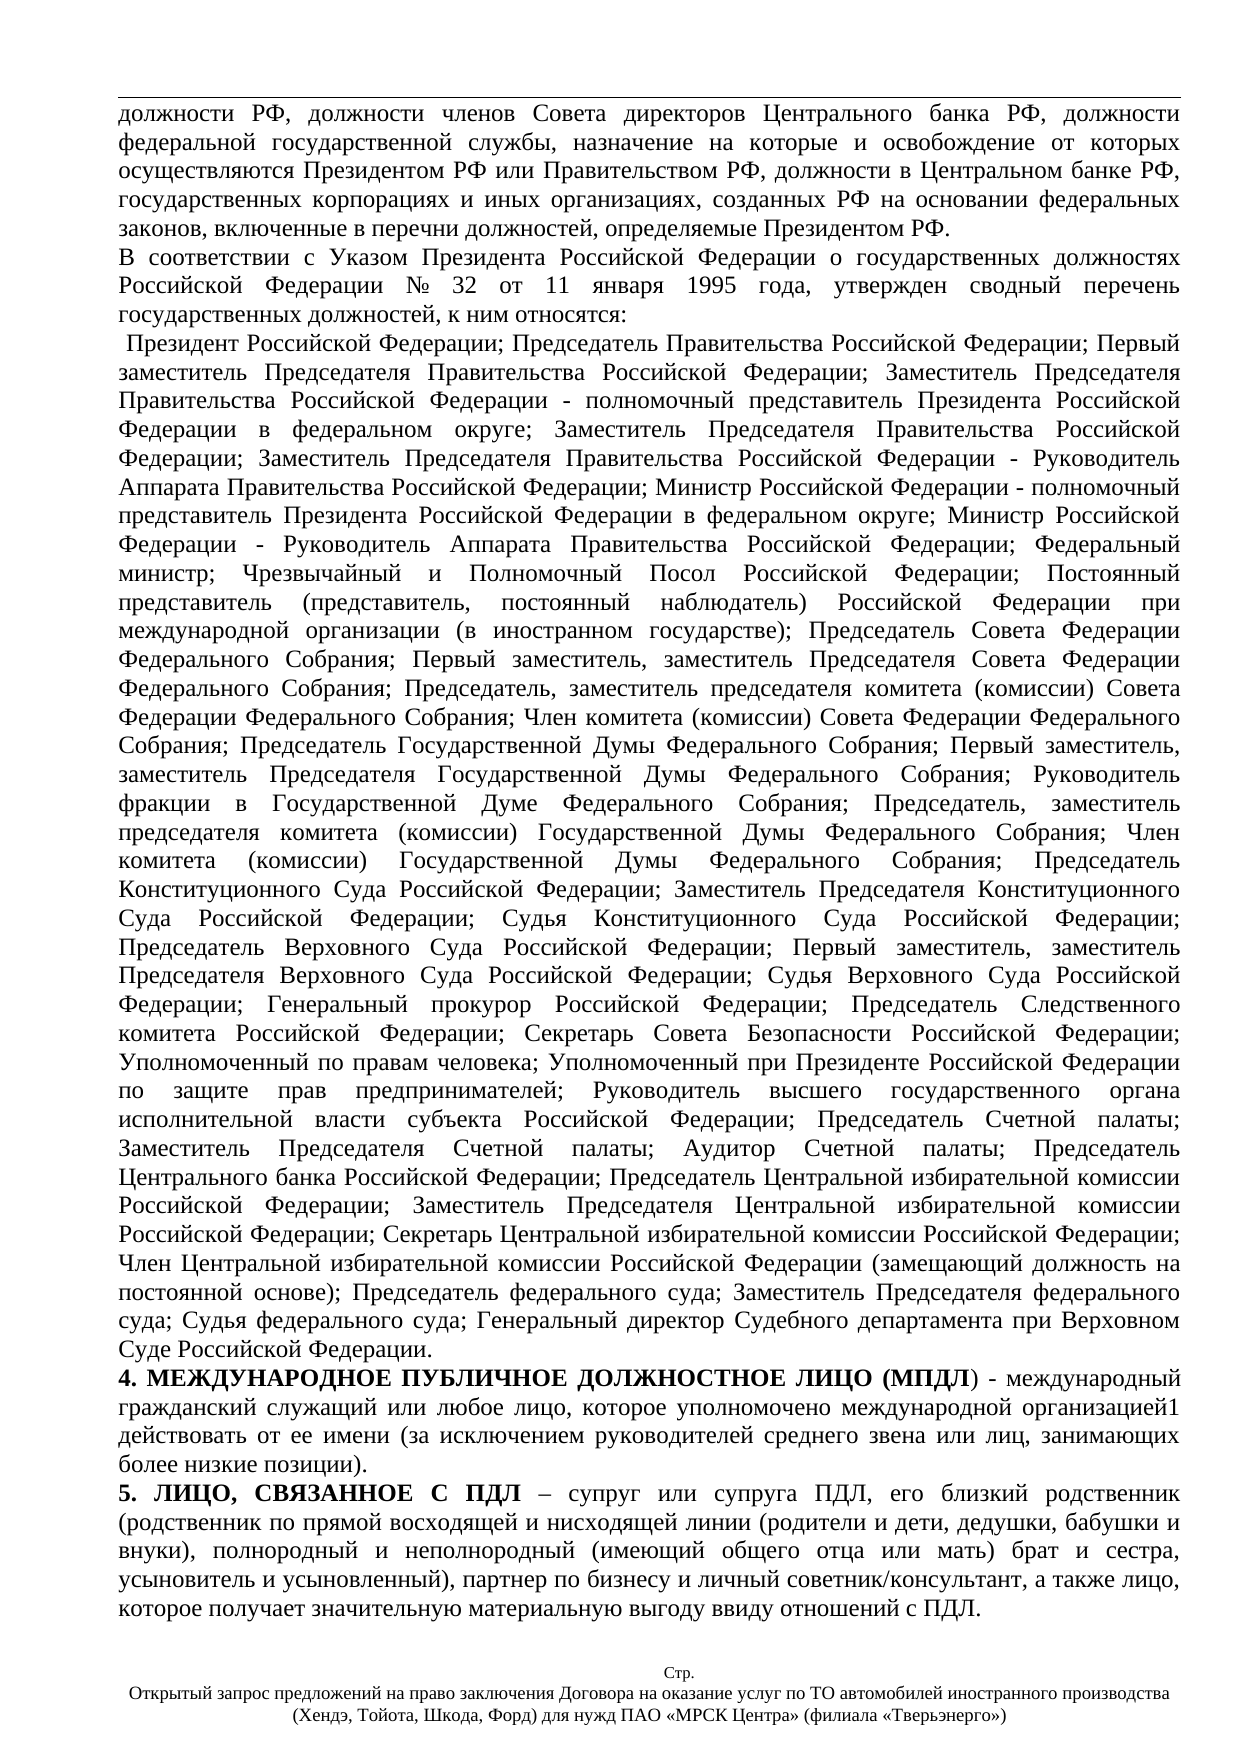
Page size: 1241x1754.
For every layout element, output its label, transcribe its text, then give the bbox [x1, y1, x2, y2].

text 5. ЛИЦО, СВЯЗАННОЕ С ПДЛ – супруг или супруга ПДЛ, его близкий родственник (родственник по прямой восходящей и нисходящей линии (родители и дети, дедушки, бабушки и внуки), полнородный и неполнородный (имеющий общего отца или мать) брат и сестра, усыновитель и усыновленный), партнер по бизнесу и личный советник/консультант, а также лицо, которое получает значительную материальную выгоду ввиду отношений с ПДЛ. [118, 1478, 1181, 1622]
text В соответствии с Указом Президента Российской Федерации о государственных должностях Российской Федерации № 32 от 11 января 1995 года, утвержден сводный перечень государственных должностей, к ним относятся: [118, 242, 1181, 328]
text 4. МЕЖДУНАРОДНОЕ ПУБЛИЧНОЕ ДОЛЖНОСТНОЕ ЛИЦО (МПДЛ) - международный гражданский служащий или любое лицо, которое уполномочено международной организацией1 действовать от ее имени (за исключением руководителей среднего звена или лиц, занимающих более низкие позиции). [118, 1363, 1181, 1478]
text Президент Российской Федерации; Председатель Правительства Российской Федерации; Первый заместитель Председателя Правительства Российской Федерации; Заместитель Председателя Правительства Российской Федерации - полномочный представитель Президента Российской Федерации в федеральном округе; Заместитель Председателя Правительства Российской Федерации; Заместитель Председателя Правительства Российской Федерации - Руководитель Аппарата Правительства Российской Федерации; Министр Российской Федерации - полномочный представитель Президента Российской Федерации в федеральном округе; Министр Российской Федерации - Руководитель Аппарата Правительства Российской Федерации; Федеральный министр; Чрезвычайный и Полномочный Посол Российской Федерации; Постоянный представитель (представитель, постоянный наблюдатель) Российской Федерации при международной организации (в иностранном государстве); Председатель Совета Федерации Федерального Собрания; Первый заместитель, заместитель Председателя Совета Федерации Федерального Собрания; Председатель, заместитель председателя комитета (комиссии) Совета Федерации Федерального Собрания; Член комитета (комиссии) Совета Федерации Федерального Собрания; Председатель Государственной Думы Федерального Собрания; Первый заместитель, заместитель Председателя Государственной Думы Федерального Собрания; Руководитель фракции в Государственной Думе Федерального Собрания; Председатель, заместитель председателя комитета (комиссии) Государственной Думы Федерального Собрания; Член комитета (комиссии) Государственной Думы Федерального Собрания; Председатель Конституционного Суда Российской Федерации; Заместитель Председателя Конституционного Суда Российской Федерации; Судья Конституционного Суда Российской Федерации; Председатель Верховного Суда Российской Федерации; Первый заместитель, заместитель Председателя Верховного Суда Российской Федерации; Судья Верховного Суда Российской Федерации; Генеральный прокурор Российской Федерации; Председатель Следственного комитета Российской Федерации; Секретарь Совета Безопасности Российской Федерации; Уполномоченный по правам человека; Уполномоченный при Президенте Российской Федерации по защите прав предпринимателей; Руководитель высшего государственного органа исполнительной власти субъекта Российской Федерации; Председатель Счетной палаты; Заместитель Председателя Счетной палаты; Аудитор Счетной палаты; Председатель Центрального банка Российской Федерации; Председатель Центральной избирательной комиссии Российской Федерации; Заместитель Председателя Центральной избирательной комиссии Российской Федерации; Секретарь Центральной избирательной комиссии Российской Федерации; Член Центральной избирательной комиссии Российской Федерации (замещающий должность на постоянной основе); Председатель федерального суда; Заместитель Председателя федерального суда; Судья федерального суда; Генеральный директор Судебного департамента при Верховном Суде Российской Федерации. [118, 328, 1181, 1363]
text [118, 98, 1181, 242]
